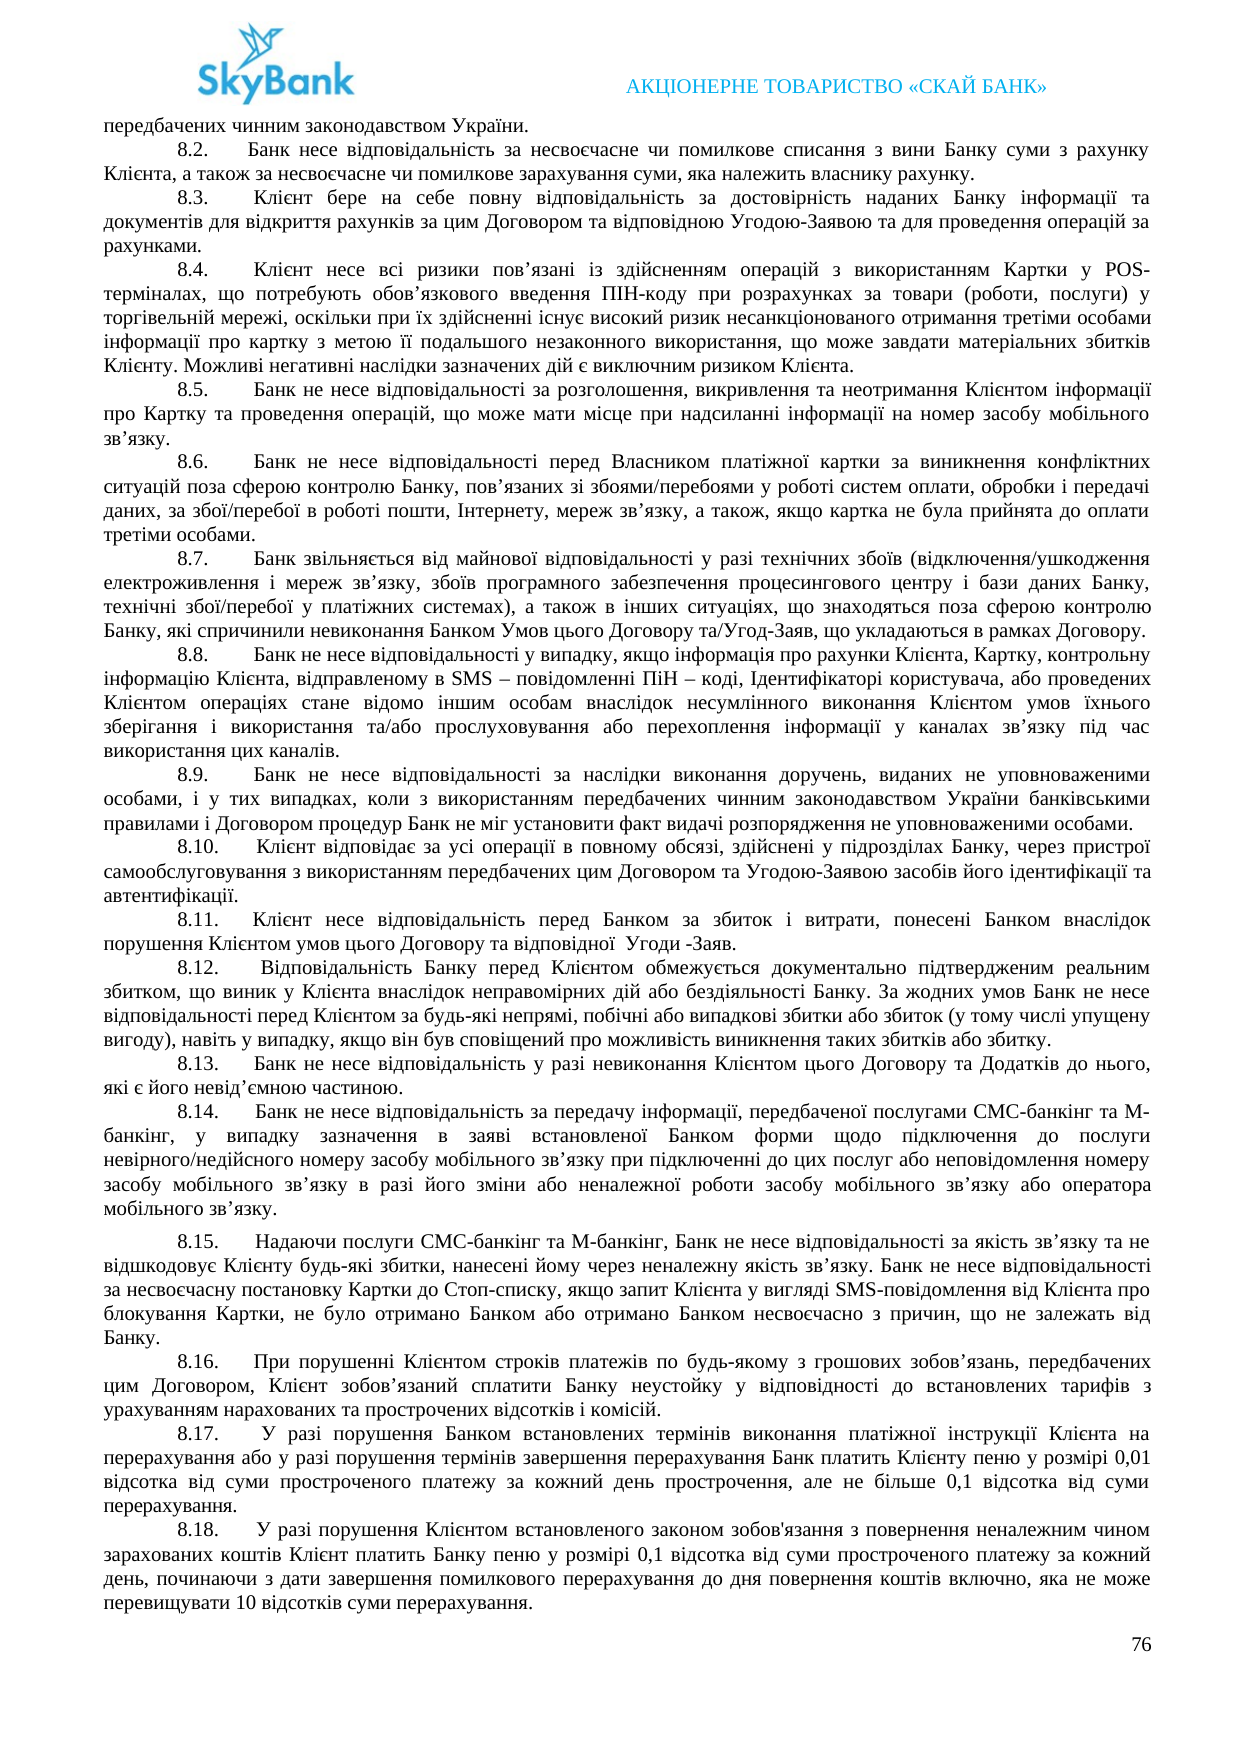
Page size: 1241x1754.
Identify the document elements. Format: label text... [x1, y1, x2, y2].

list Клієнт несе всі ризики пов’язані із здійсненням операцій з використанням Картки у POS-терміналах, що потребують обов’язкового введення ПІН-коду при розрахунках за товари (роботи, послуги) у торгівельній мережі, оскільки при їх здійсненні існує високий ризик несанкціонованого отримання третіми особами інформації про картку з метою її подальшого незаконного використання, що може завдати матеріальних збитків Клієнту. Можливі негативні наслідки зазначених дій є виключним ризиком Клієнта. [103, 257, 1152, 377]
list Банк не несе відповідальність за передачу інформації, передбаченої послугами СМС-банкінг та М- банкінг, у випадку зазначення в заяві встановленої Банком форми щодо підключення до послуги невірного/недійсного номеру засобу мобільного зв’язку при підключенні до цих послуг або неповідомлення номеру засобу мобільного зв’язку в разі його зміни або неналежної роботи засобу мобільного зв’язку або оператора мобільного зв’язку. [103, 1099, 1152, 1219]
list Банк звільняється від майнової відповідальності у разі технічних збоїв (відключення/ушкодження електроживлення і мереж зв’язку, збоїв програмного забезпечення процесингового центру і бази даних Банку, технічні збої/перебої у платіжних системах), а також в інших ситуаціях, що знаходяться поза сферою контролю Банку, які спричинили невиконання Банком Умов цього Договору та/Угод-Заяв, що укладаються в рамках Договору. [103, 546, 1152, 642]
list Банк не несе відповідальності у випадку, якщо інформація про рахунки Клієнта, Картку, контрольну інформацію Клієнта, відправленому в SMS – повідомленні ПіН – коді, Ідентифікаторі користувача, або проведених Клієнтом операціях стане відомо іншим особам внаслідок несумлінного виконання Клієнтом умов їхнього зберігання і використання та/або прослуховування або перехоплення інформації у каналах зв’язку під час використання цих каналів. [103, 642, 1152, 762]
list Банк несе відповідальність за несвоєчасне чи помилкове списання з вини Банку суми з рахунку Клієнта, а також за несвоєчасне чи помилкове зарахування суми, яка належить власнику рахунку. [103, 137, 1151, 185]
list Банк не несе відповідальності за розголошення, викривлення та неотримання Клієнтом інформації про Картку та проведення операцій, що може мати місце при надсиланні інформації на номер засобу мобільного зв’язку. [103, 377, 1151, 449]
picture [807, 82, 814, 91]
list У разі порушення Клієнтом встановленого законом зобов'язання з повернення неналежним чином зарахованих коштів Клієнт платить Банку пеню у розмірі 0,1 відсотка від суми простроченого платежу за кожний день, починаючи з дати завершення помилкового перерахування до дня повернення коштів включно, яка не може перевищувати 10 відсотків суми перерахування. [103, 1517, 1151, 1614]
picture [197, 21, 357, 106]
list Банк не несе відповідальності перед Власником платіжної картки за виникнення конфліктних ситуацій поза сферою контролю Банку, пов’язаних зі збоями/перебоями у роботі систем оплати, обробки і передачі даних, за збої/перебої в роботі пошти, Інтернету, мереж зв’язку, а також, якщо картка не була прийнята до оплати третіми особами. [103, 449, 1151, 546]
list При порушенні Клієнтом строків платежів по будь-якому з грошових зобов’язань, передбачених цим Договором, Клієнт зобов’язаний сплатити Банку неустойку у відповідності до встановлених тарифів з урахуванням нарахованих та прострочених відсотків і комісій. [103, 1349, 1151, 1421]
picture [627, 82, 634, 91]
list Надаючи послуги СМС-банкінг та М-банкінг, Банк не несе відповідальності за якість зв’язку та не відшкодовує Клієнту будь-які збитки, нанесені йому через неналежну якість зв’язку. Банк не несе відповідальності за несвоєчасну постановку Картки до Стоп-списку, якщо запит Клієнта у вигляді SMS-повідомлення від Клієнта про блокування Картки, не було отримано Банком або отримано Банком несвоєчасно з причин, що не залежать від Банку. [103, 1229, 1151, 1349]
list Клієнт відповідає за усі операції в повному обсязі, здійснені у підрозділах Банку, через пристрої самообслуговування з використанням передбачених цим Договором та Угодою-Заявою засобів його ідентифікації та автентифікації. [103, 834, 1152, 907]
list У разі порушення Банком встановлених термінів виконання платіжної інструкції Клієнта на перерахування або у разі порушення термінів завершення перерахування Банк платить Клієнту пеню у розмірі 0,01 відсотка від суми простроченого платежу за кожний день прострочення, але не більше 0,1 відсотка від суми перерахування. [103, 1421, 1151, 1517]
list Банк не несе відповідальності за наслідки виконання доручень, виданих не уповноваженими особами, і у тих випадках, коли з використанням передбачених чинним законодавством України банківськими правилами і Договором процедур Банк не міг установити факт видачі розпорядження не уповноваженими особами. [103, 762, 1151, 834]
list Клієнт бере на себе повну відповідальність за достовірність наданих Банку інформації та документів для відкриття рахунків за цим Договором та відповідною Угодою-Заявою та для проведення операцій за рахунками. [103, 185, 1151, 257]
list Банк не несе відповідальність у разі невиконання Клієнтом цього Договору та Додатків до нього, які є його невід’ємною частиною. [103, 1051, 1151, 1099]
list Клієнт несе відповідальність перед Банком за збиток і витрати, понесені Банком внаслідок порушення Клієнтом умов цього Договору та відповідної Угоди -Заяв. [103, 907, 1151, 955]
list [103, 112, 1151, 137]
list Відповідальність Банку перед Клієнтом обмежується документально підтвердженим реальним збитком, що виник у Клієнта внаслідок неправомірних дій або бездіяльності Банку. За жодних умов Банк не несе відповідальності перед Клієнтом за будь-які непрямі, побічні або випадкові збитки або збиток (у тому числі упущену вигоду), навіть у випадку, якщо він був сповіщений про можливість виникнення таких збитків або збитку. [103, 955, 1151, 1051]
